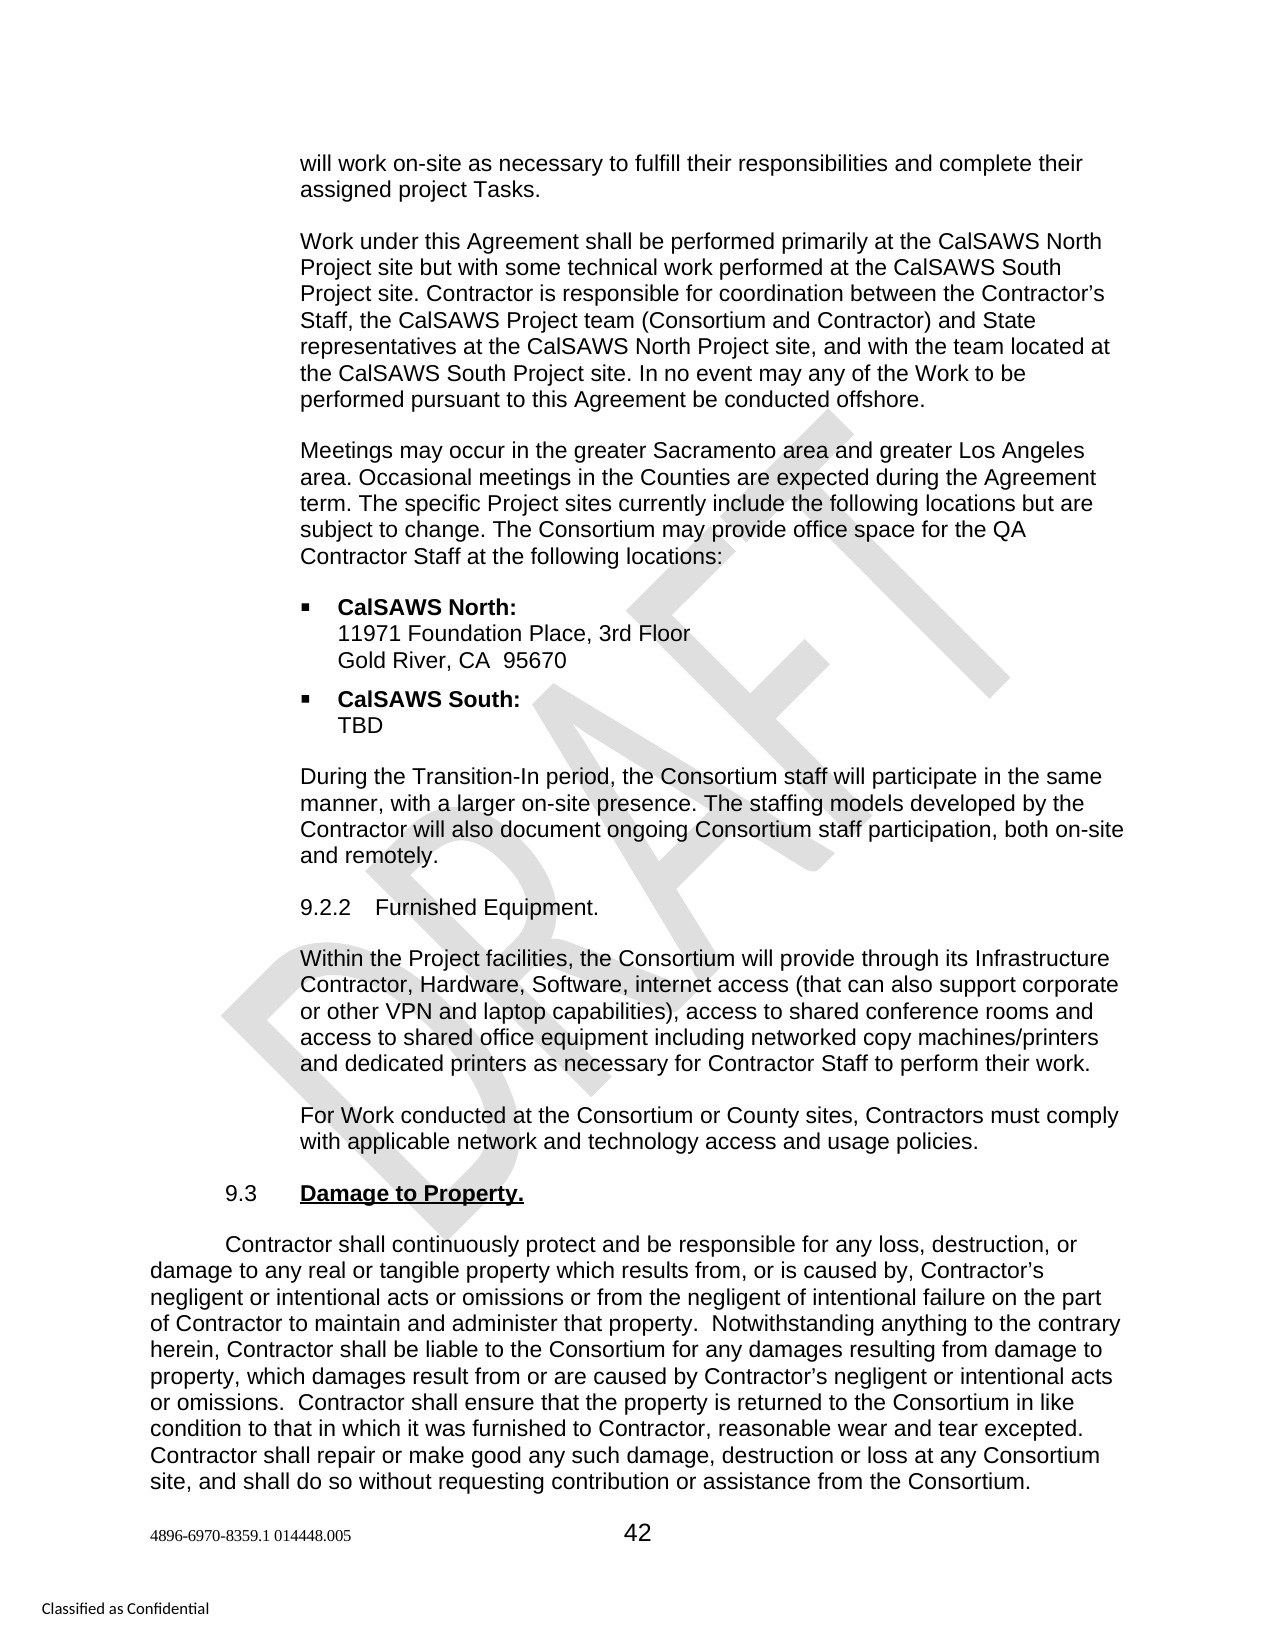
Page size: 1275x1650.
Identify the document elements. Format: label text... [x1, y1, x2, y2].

text Damage to Property. [225, 1179, 1125, 1206]
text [300, 150, 1125, 203]
text 11971 Foundation Place, 3rd Floor Gold River, CA 95670 [337, 620, 1125, 673]
text Furnished Equipment. [300, 894, 1125, 920]
text Within the Project facilities, the Consortium will provide through its Infrastructure Contractor, Hardware, Software, internet access (that can also support corporate or other VPN and laptop capabilities), access to shared conference rooms and access to shared office equipment including networked copy machines/printers and dedicated printers as necessary for Contractor Staff to perform their work. [300, 945, 1125, 1077]
text Contractor shall continuously protect and be responsible for any loss, destruction, or damage to any real or tangible property which results from, or is caused by, Contractor’s negligent or intentional acts or omissions or from the negligent of intentional failure on the part of Contractor to maintain and administer that property. Notwithstanding anything to the contrary herein, Contractor shall be liable to the Consortium for any damages resulting from damage to property, which damages result from or are caused by Contractor’s negligent or intentional acts or omissions. Contractor shall ensure that the property is returned to the Consortium in like condition to that in which it was furnished to Contractor, reasonable wear and tear excepted. Contractor shall repair or make good any such damage, destruction or loss at any Consortium site, and shall do so without requesting contribution or assistance from the Consortium. [150, 1231, 1125, 1494]
list CalSAWS South: [300, 686, 1125, 712]
text For Work conducted at the Consortium or County sites, Contractors must comply with applicable network and technology access and usage policies. [300, 1102, 1125, 1154]
text During the Transition-In period, the Consortium staff will participate in the same manner, with a larger on-site presence. The staffing models developed by the Contractor will also document ongoing Consortium staff participation, both on-site and remotely. [300, 763, 1125, 869]
text TBD [337, 712, 1125, 738]
text Meetings may occur in the greater Sacramento area and greater Los Angeles area. Occasional meetings in the Counties are expected during the Agreement term. The specific Project sites currently include the following locations but are subject to change. The Consortium may provide office space for the QA Contractor Staff at the following locations: [300, 437, 1125, 569]
text Work under this Agreement shall be performed primarily at the CalSAWS North Project site but with some technical work performed at the CalSAWS South Project site. Contractor is responsible for coordination between the Contractor’s Staff, the CalSAWS Project team (Consortium and Contractor) and State representatives at the CalSAWS North Project site, and with the team located at the CalSAWS South Project site. In no event may any of the Work to be performed pursuant to this Agreement be conducted offshore. [300, 228, 1125, 412]
list CalSAWS North: [300, 594, 1125, 620]
